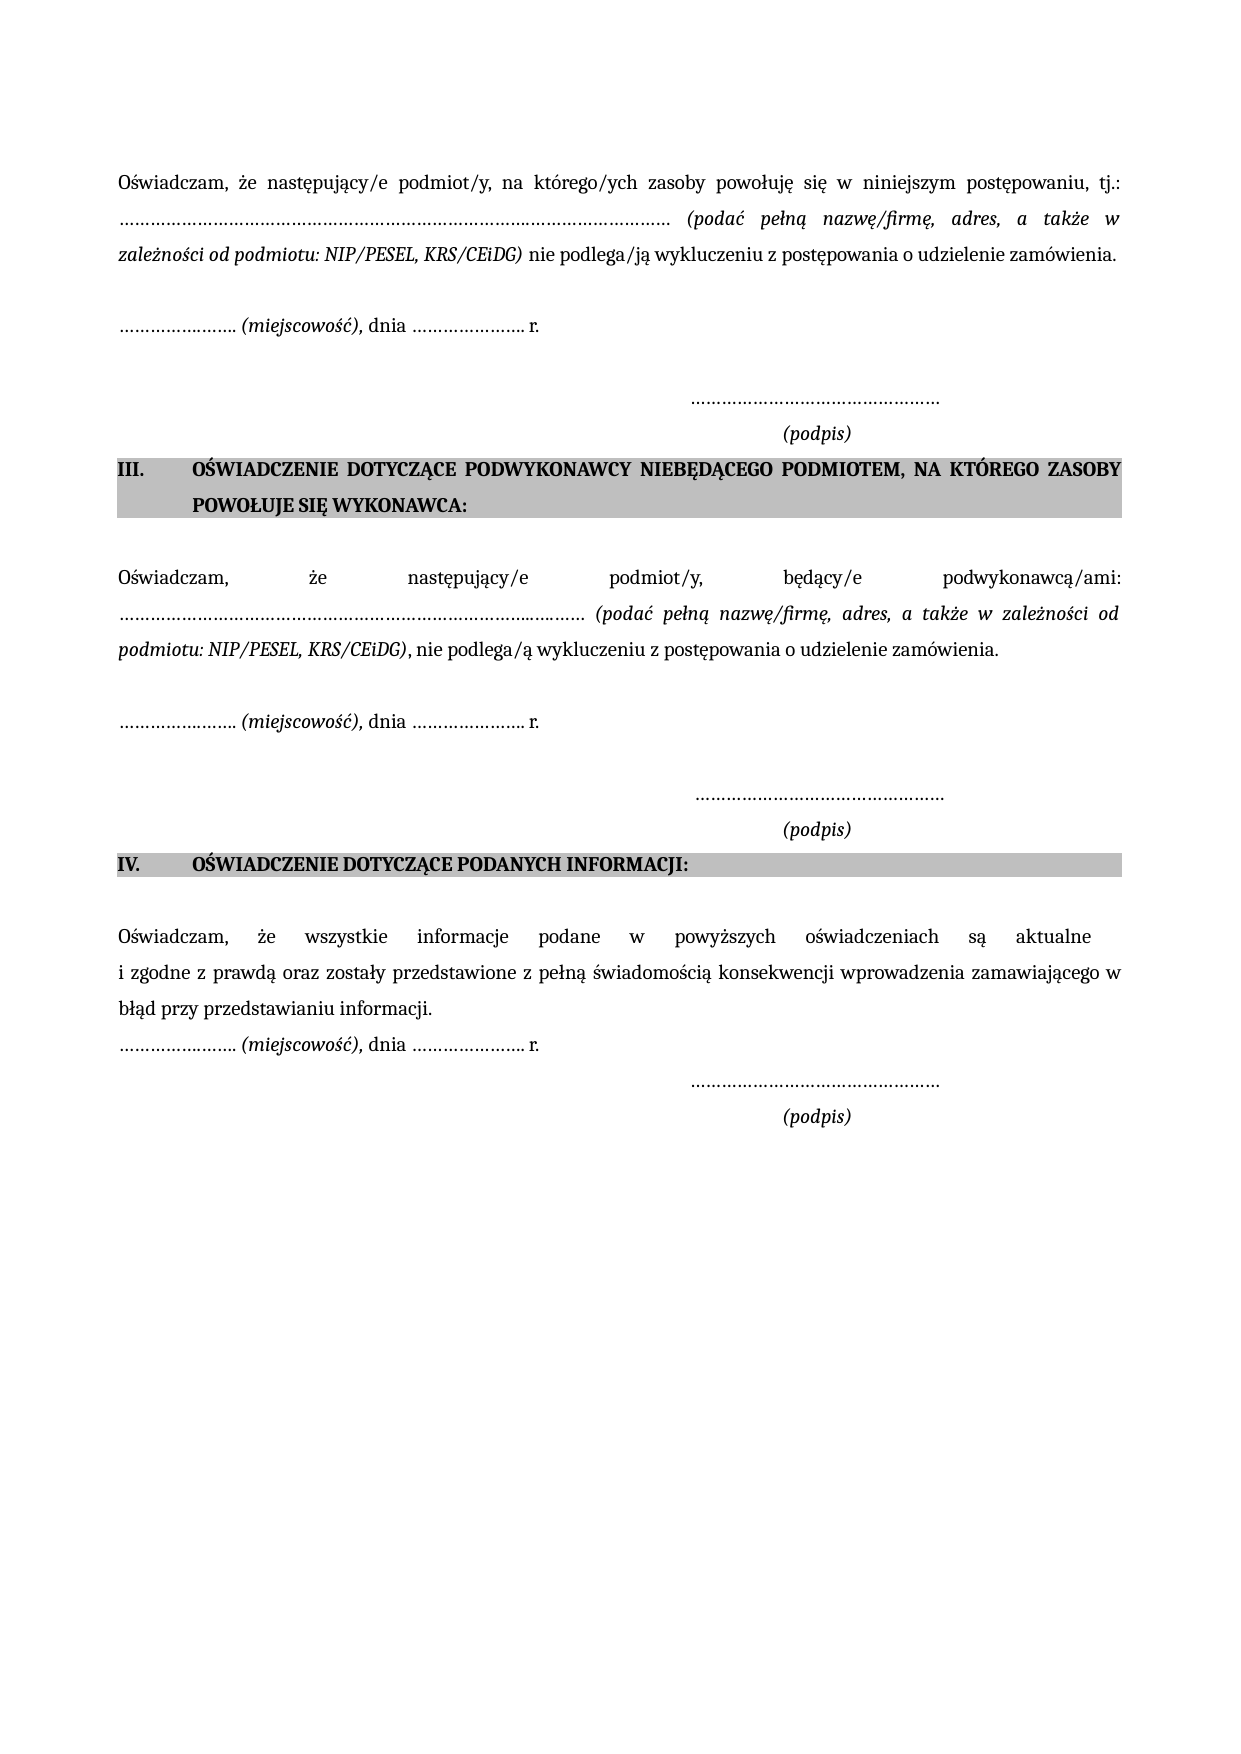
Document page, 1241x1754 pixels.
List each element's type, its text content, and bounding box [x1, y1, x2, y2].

text (podpis) [708, 422, 1122, 446]
text ………………………………………… [118, 781, 1122, 805]
text Oświadczam, że następujący/e podmiot/y, będący/e podwykonawcą/ami: ……………………………………………………………………..….…… (podać pełną nazwę/firmę, adres, a także w zależności od podmiotu: NIP/PESEL, KRS/CEiDG), nie podlega/ą wykluczeniu z postępowania o udzielenie zamówienia. [118, 566, 1122, 661]
text …………….……. (miejscowość), dnia …………………. r. [118, 314, 1122, 338]
text ………………………………………… [118, 386, 1122, 410]
text (podpis) [708, 1105, 1122, 1129]
text Oświadczam, że następujący/e podmiot/y, na którego/ych zasoby powołuję się w niniejszym postępowaniu, tj.: …………………………………………………………………….……………………… (podać pełną nazwę/firmę, adres, a także w zależności od podmiotu: NIP/PESEL, KRS/CEiDG) nie podlega/ją wykluczeniu z postępowania o udzielenie zamówienia. [118, 170, 1122, 266]
text …………….……. (miejscowość), dnia …………………. r. [118, 1033, 1122, 1057]
list OŚWIADCZENIE DOTYCZĄCE PODWYKONAWCY NIEBĘDĄCEGO PODMIOTEM, NA KTÓREGO ZASOBY POWOŁUJE SIĘ WYKONAWCA: [117, 458, 1122, 518]
text Oświadczam, że wszystkie informacje podane w powyższych oświadczeniach są aktualne i zgodne z prawdą oraz zostały przedstawione z pełną świadomością konsekwencji wprowadzenia zamawiającego w błąd przy przedstawianiu informacji. [118, 925, 1122, 1021]
text (podpis) [708, 817, 1122, 841]
list OŚWIADCZENIE DOTYCZĄCE PODANYCH INFORMACJI: [117, 853, 1122, 877]
text ………………………………………… [118, 1069, 1122, 1093]
text …………….……. (miejscowość), dnia …………………. r. [118, 709, 1122, 733]
